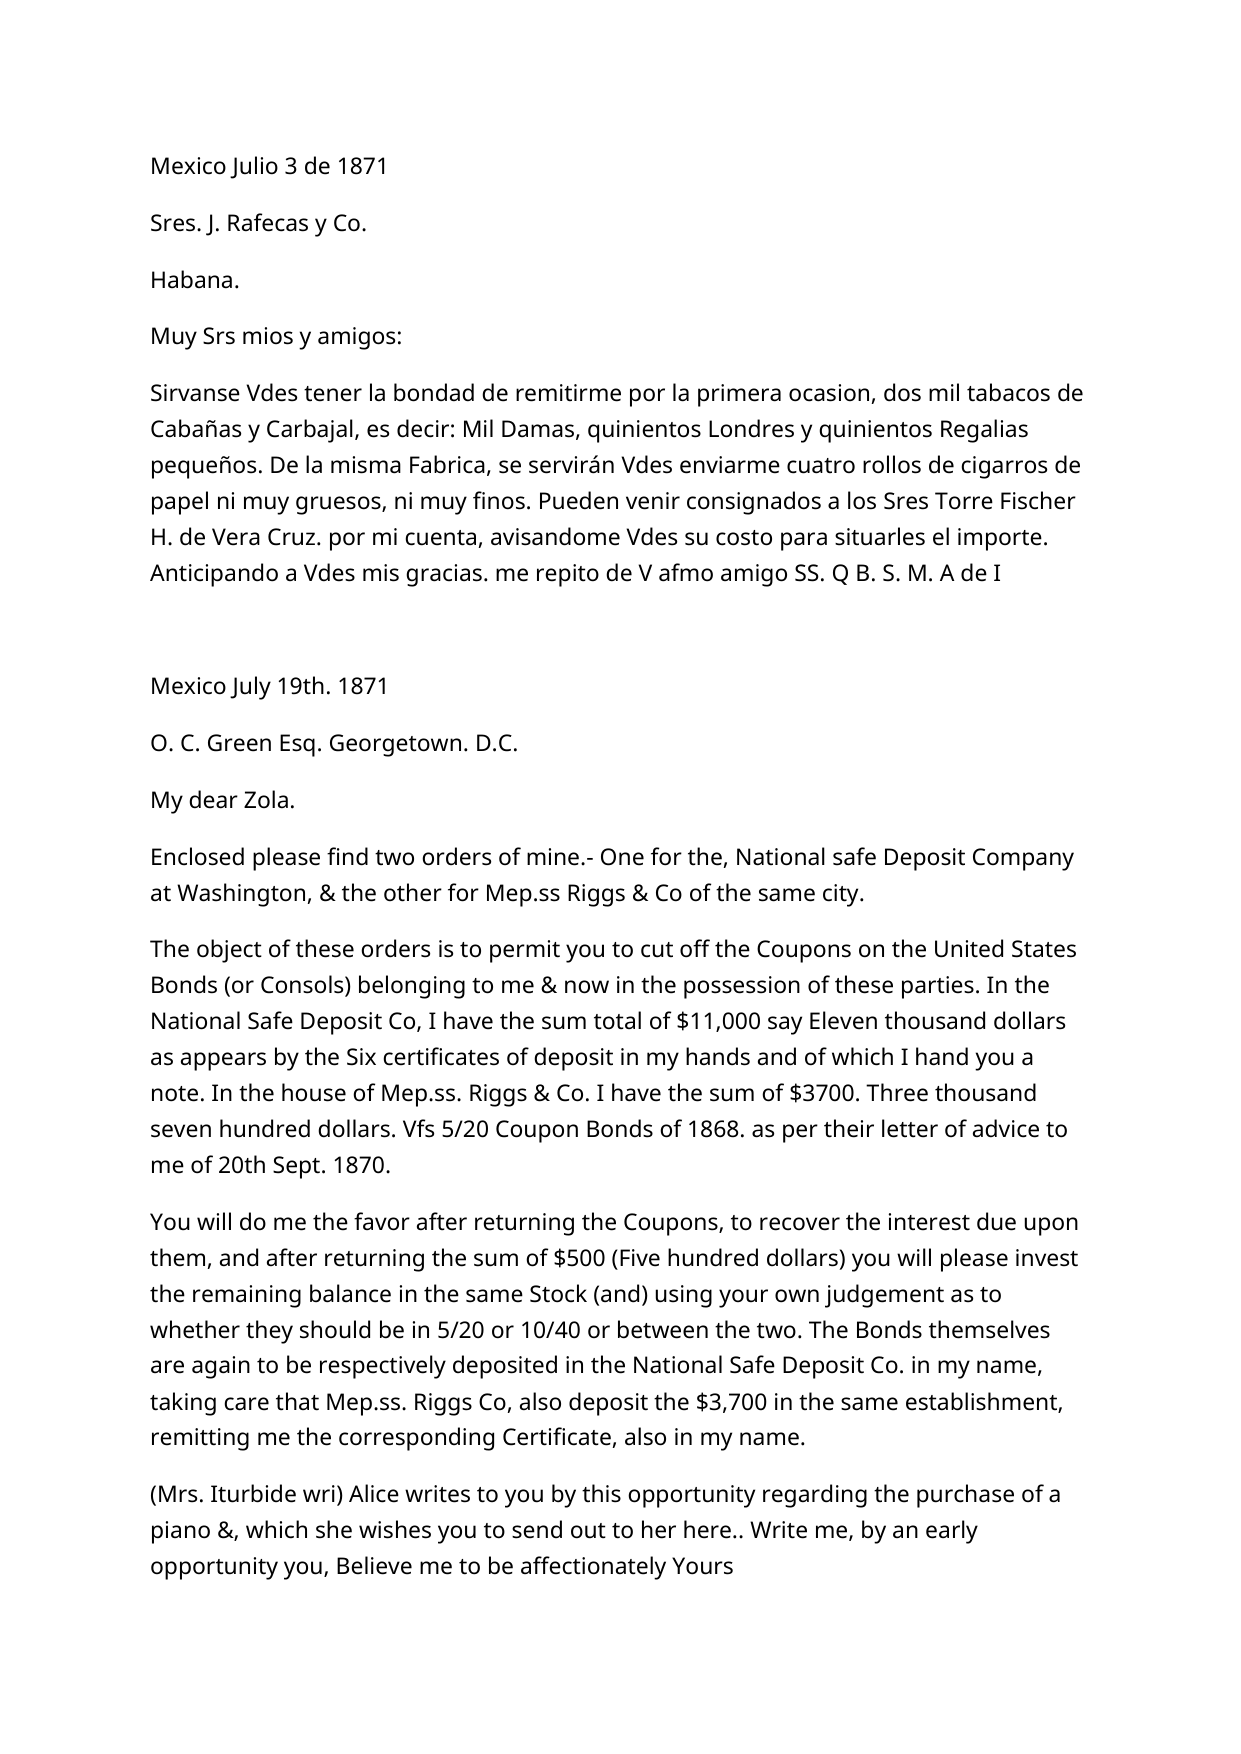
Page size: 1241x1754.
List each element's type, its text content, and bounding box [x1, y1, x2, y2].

text Mexico Julio 3 de 1871 [150, 150, 1090, 181]
text My dear Zola. [150, 784, 1090, 815]
text O. C. Green Esq. Georgetown. D.C. [150, 727, 1090, 758]
text Habana. [150, 263, 1090, 295]
text Enclosed please find two orders of mine.- One for the, National safe Deposit Company at Washington, & the other for Mep.ss Riggs & Co of the same city. [150, 841, 1090, 908]
text Mexico July 19th. 1871 [150, 670, 1090, 702]
text (Mrs. Iturbide wri) Alice writes to you by this opportunity regarding the purchase of a piano &, which she wishes you to send out to her here.. Write me, by an early opportunity you, Believe me to be affectionately Yours [150, 1478, 1090, 1581]
text Sres. J. Rafecas y Co. [150, 207, 1090, 238]
text The object of these orders is to permit you to cut off the Coupons on the United States Bonds (or Consols) belonging to me & now in the possession of these parties. In the National Safe Deposit Co, I have the sum total of $11,000 say Eleven thousand dollars as appears by the Six certificates of deposit in my hands and of which I hand you a note. In the house of Mep.ss. Riggs & Co. I have the sum of $3700. Three thousand seven hundred dollars. Vfs 5/20 Coupon Bonds of 1868. as per their letter of advice to me of 20th Sept. 1870. [150, 933, 1090, 1180]
text Sirvanse Vdes tener la bondad de remitirme por la primera ocasion, dos mil tabacos de Cabañas y Carbajal, es decir: Mil Damas, quinientos Londres y quinientos Regalias pequeños. De la misma Fabrica, se servirán Vdes enviarme cuatro rollos de cigarros de papel ni muy gruesos, ni muy finos. Pueden venir consignados a los Sres Torre Fischer H. de Vera Cruz. por mi cuenta, avisandome Vdes su costo para situarles el importe. Anticipando a Vdes mis gracias. me repito de V afmo amigo SS. Q B. S. M. A de I [150, 377, 1090, 588]
text Muy Srs mios y amigos: [150, 320, 1090, 352]
text You will do me the favor after returning the Coupons, to recover the interest due upon them, and after returning the sum of $500 (Five hundred dollars) you will please invest the remaining balance in the same Stock (and) using your own judgement as to whether they should be in 5/20 or 10/40 or between the two. The Bonds themselves are again to be respectively deposited in the National Safe Deposit Co. in my name, taking care that Mep.ss. Riggs Co, also deposit the $3,700 in the same establishment, remitting me the corresponding Certificate, also in my name. [150, 1206, 1090, 1453]
